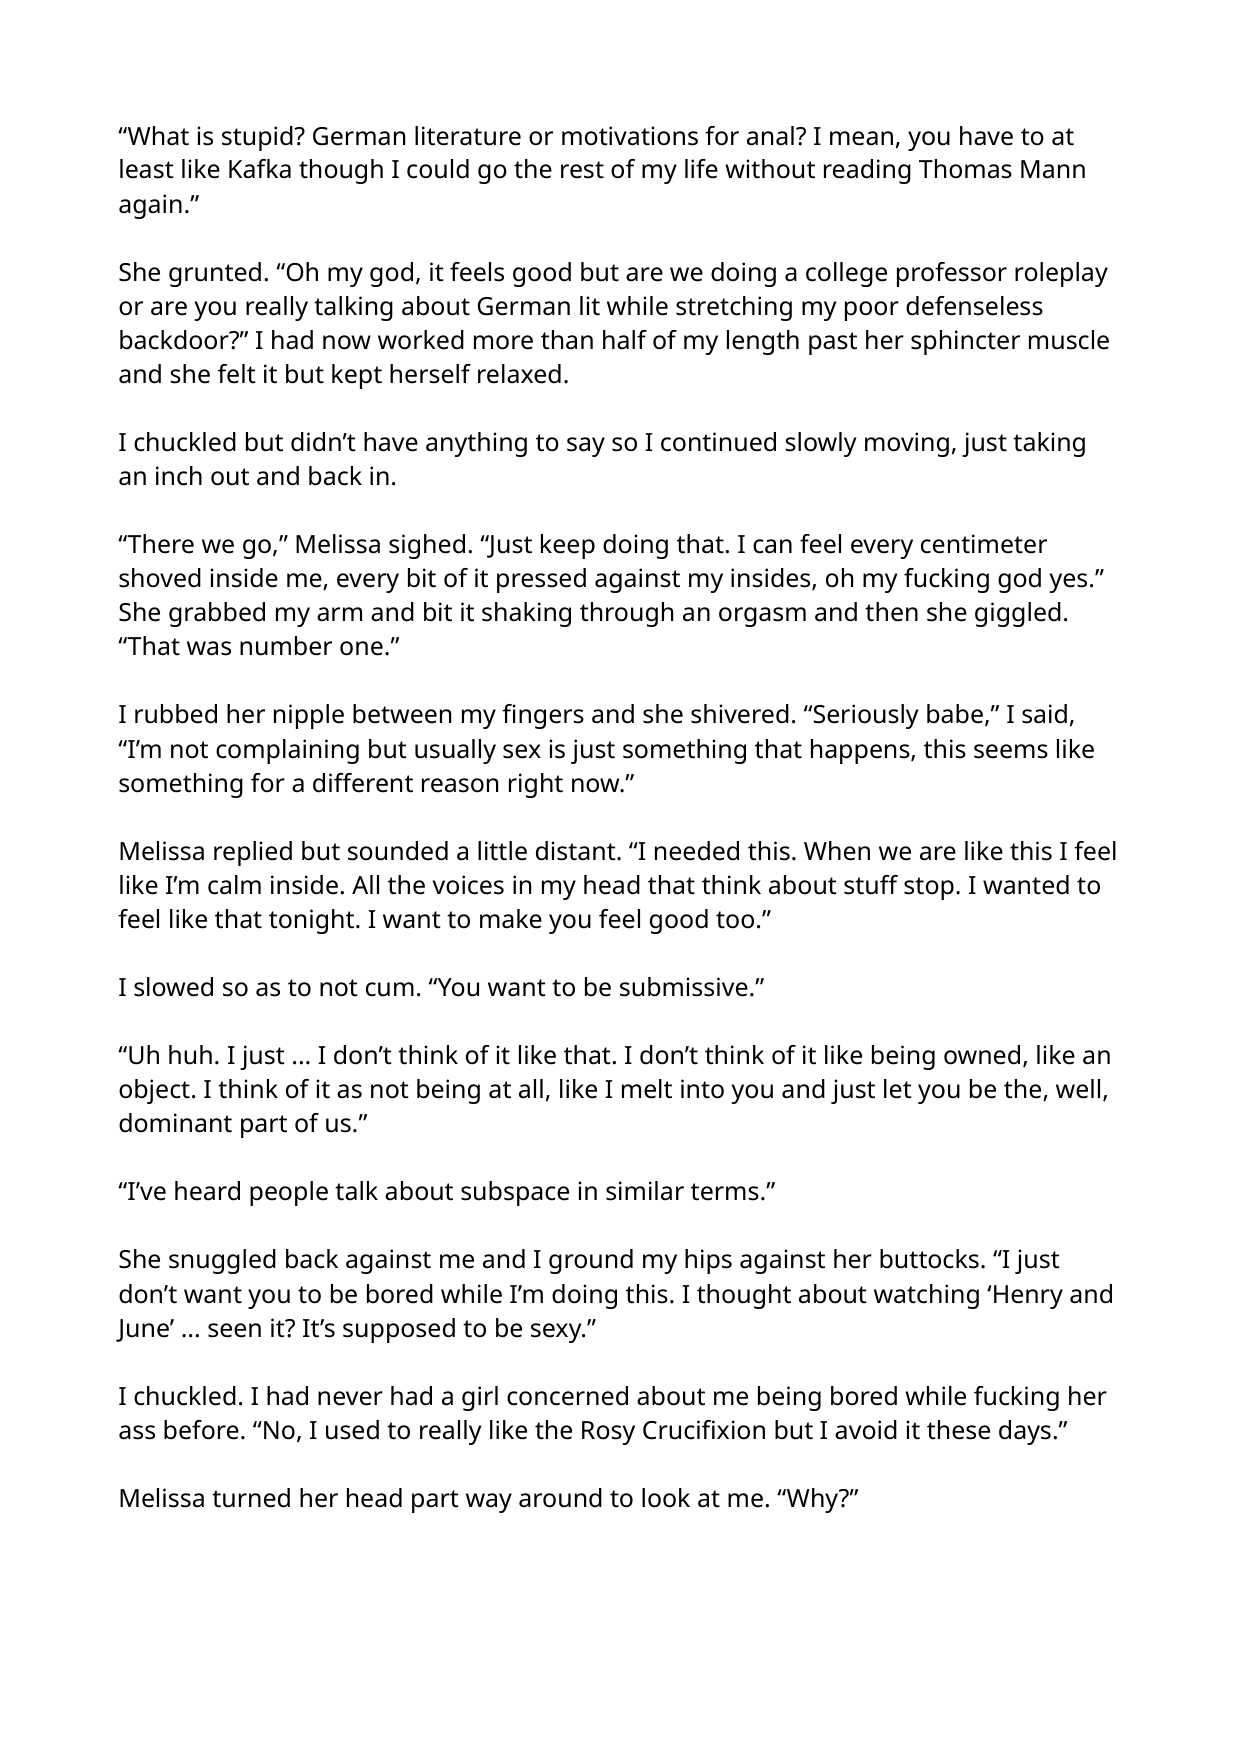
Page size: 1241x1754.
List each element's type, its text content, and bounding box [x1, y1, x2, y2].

text “What is stupid? German literature or motivations for anal? I mean, you have to at least like Kafka though I could go the rest of my life without reading Thomas Mann again.” [118, 118, 1122, 220]
text Melissa replied but sounded a little distant. “I needed this. When we are like this I feel like I’m calm inside. All the voices in my head that think about stuff stop. I wanted to feel like that tonight. I want to make you feel good too.” [118, 833, 1122, 936]
text “There we go,” Melissa sighed. “Just keep doing that. I can feel every centimeter shoved inside me, every bit of it pressed against my insides, oh my fucking god yes.” She grabbed my arm and bit it shaking through an orgasm and then she giggled. “That was number one.” [118, 527, 1122, 663]
text I slowed so as to not cum. “You want to be submissive.” [118, 970, 1122, 1004]
text “Uh huh. I just ... I don’t think of it like that. I don’t think of it like being owned, like an object. I think of it as not being at all, like I melt into you and just let you be the, well, dominant part of us.” [118, 1038, 1122, 1140]
text “I’ve heard people talk about subspace in similar terms.” [118, 1174, 1122, 1208]
text I chuckled but didn’t have anything to say so I continued slowly moving, just taking an inch out and back in. [118, 425, 1122, 493]
text Melissa turned her head part way around to look at me. “Why?” [118, 1481, 1122, 1515]
text She snuggled back against me and I ground my hips against her buttocks. “I just don’t want you to be bored while I’m doing this. I thought about watching ‘Henry and June’ ... seen it? It’s supposed to be sexy.” [118, 1242, 1122, 1344]
text I chuckled. I had never had a girl concerned about me being bored while fucking her ass before. “No, I used to really like the Rosy Crucifixion but I avoid it these days.” [118, 1378, 1122, 1447]
text She grunted. “Oh my god, it feels good but are we doing a college professor roleplay or are you really talking about German lit while stretching my poor defenseless backdoor?” I had now worked more than half of my length past her sphincter muscle and she felt it but kept herself relaxed. [118, 254, 1122, 391]
text I rubbed her nipple between my fingers and she shivered. “Seriously babe,” I said, “I’m not complaining but usually sex is just something that happens, this seems like something for a different reason right now.” [118, 697, 1122, 799]
